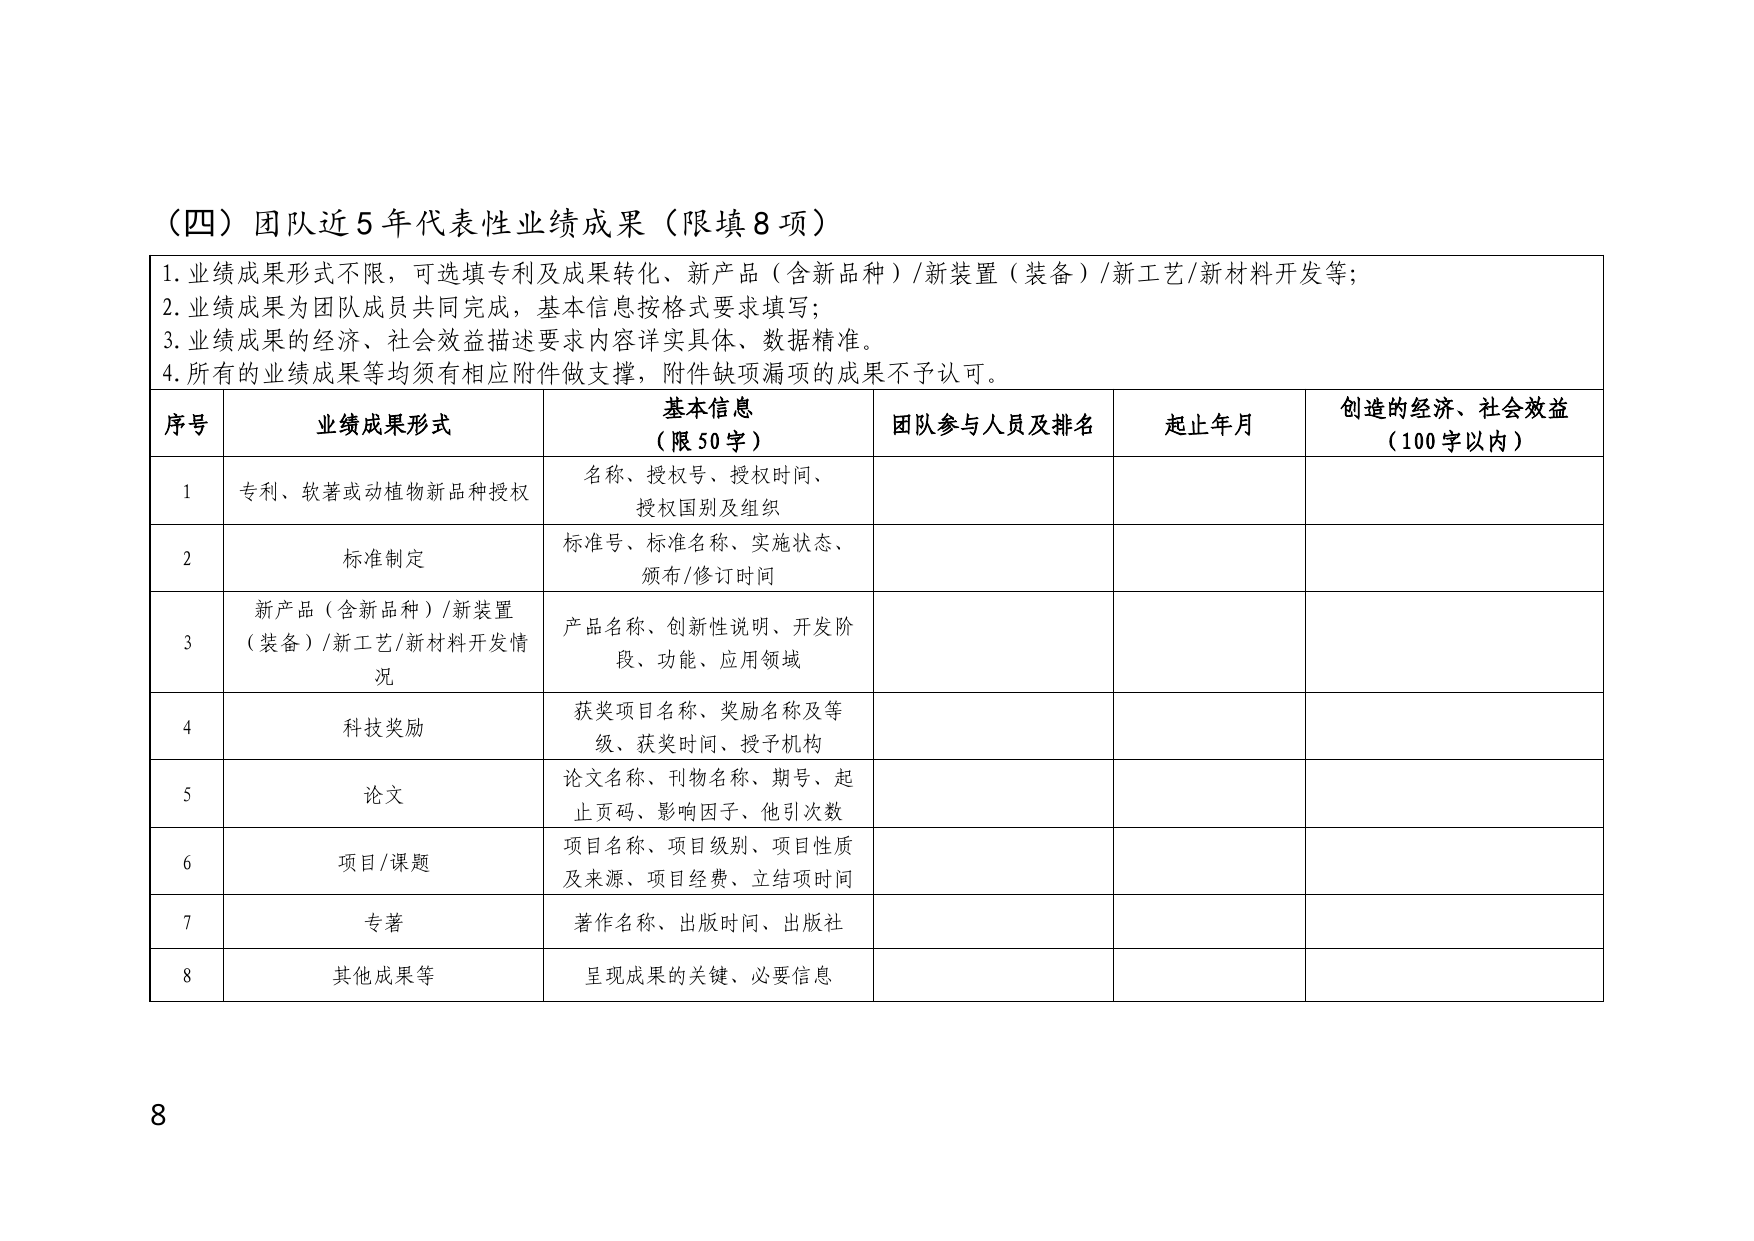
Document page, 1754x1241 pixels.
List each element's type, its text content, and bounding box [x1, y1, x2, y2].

table_cell 产品名称、创新性说明、开发阶段、功能、应用领域 [544, 592, 873, 692]
table_cell 起止年月 [1114, 390, 1305, 456]
table_cell [874, 760, 1113, 827]
table_cell [1114, 592, 1305, 692]
table_cell 基本信息 （限50字） [544, 390, 873, 456]
table_cell [874, 592, 1113, 692]
table_cell [874, 895, 1113, 947]
table_cell 序号 [151, 390, 223, 456]
table_cell 团队参与人员及排名 [874, 390, 1113, 456]
table_cell 获奖项目名称、奖励名称及等级、获奖时间、授予机构 [544, 693, 873, 759]
table_cell [874, 828, 1113, 894]
table_cell 论文名称、刊物名称、期号、起止页码、影响因子、他引次数 [544, 760, 873, 827]
table_cell 名称、授权号、授权时间、 授权国别及组织 [544, 457, 873, 523]
table_cell 其他成果等 [224, 949, 543, 1001]
table_cell [1306, 949, 1603, 1001]
list 团队近5年代表性业绩成果（限填8项） [150, 188, 1604, 254]
table_cell 5 [151, 760, 223, 827]
table_cell 新产品（含新品种）/新装置（装备）/新工艺/新材料开发情况 [224, 592, 543, 692]
table_cell [1114, 828, 1305, 894]
table_cell [1306, 828, 1603, 894]
table_cell [1114, 949, 1305, 1001]
table_cell [1306, 895, 1603, 947]
table_cell 2 [151, 525, 223, 591]
table_header 1.业绩成果形式不限，可选填专利及成果转化、新产品（含新品种）/新装置（装备）/新工艺/新材料开发等； 2.业绩成果为团队成员共同完成，基本信息按格式要求填写； 3.业绩成果的经济、社会效益描述要求内容详实具体、数据精准。 4.所有的业绩成果等均须有相应附件做支撑，附件缺项漏项的成果不予认可。 [151, 256, 1603, 388]
table_cell 7 [151, 895, 223, 947]
table_cell [1306, 592, 1603, 692]
table_cell [874, 457, 1113, 523]
table_cell 业绩成果形式 [224, 390, 543, 456]
table_cell [1114, 895, 1305, 947]
table_cell 1 [151, 457, 223, 523]
table_cell 专利、软著或动植物新品种授权 [224, 457, 543, 523]
table_cell [1114, 693, 1305, 759]
table_cell [1114, 760, 1305, 827]
table_cell 著作名称、出版时间、出版社 [544, 895, 873, 947]
table_cell 3 [151, 592, 223, 692]
table_cell [1306, 457, 1603, 523]
table_cell 呈现成果的关键、必要信息 [544, 949, 873, 1001]
table_cell [874, 949, 1113, 1001]
table_cell 标准号、标准名称、实施状态、 颁布/修订时间 [544, 525, 873, 591]
table_cell [874, 525, 1113, 591]
table_cell 标准制定 [224, 525, 543, 591]
table_cell 8 [151, 949, 223, 1001]
table_cell 专著 [224, 895, 543, 947]
table_cell 科技奖励 [224, 693, 543, 759]
table_cell 6 [151, 828, 223, 894]
table_cell [1306, 693, 1603, 759]
table_cell [874, 693, 1113, 759]
table_cell [1306, 760, 1603, 827]
table_cell 项目名称、项目级别、项目性质及来源、项目经费、立结项时间 [544, 828, 873, 894]
table_cell 创造的经济、社会效益 （100字以内） [1306, 390, 1603, 456]
table_cell [1306, 525, 1603, 591]
table_cell [1114, 457, 1305, 523]
table_cell 项目/课题 [224, 828, 543, 894]
table_cell 论文 [224, 760, 543, 827]
table_cell [1114, 525, 1305, 591]
table_cell 4 [151, 693, 223, 759]
